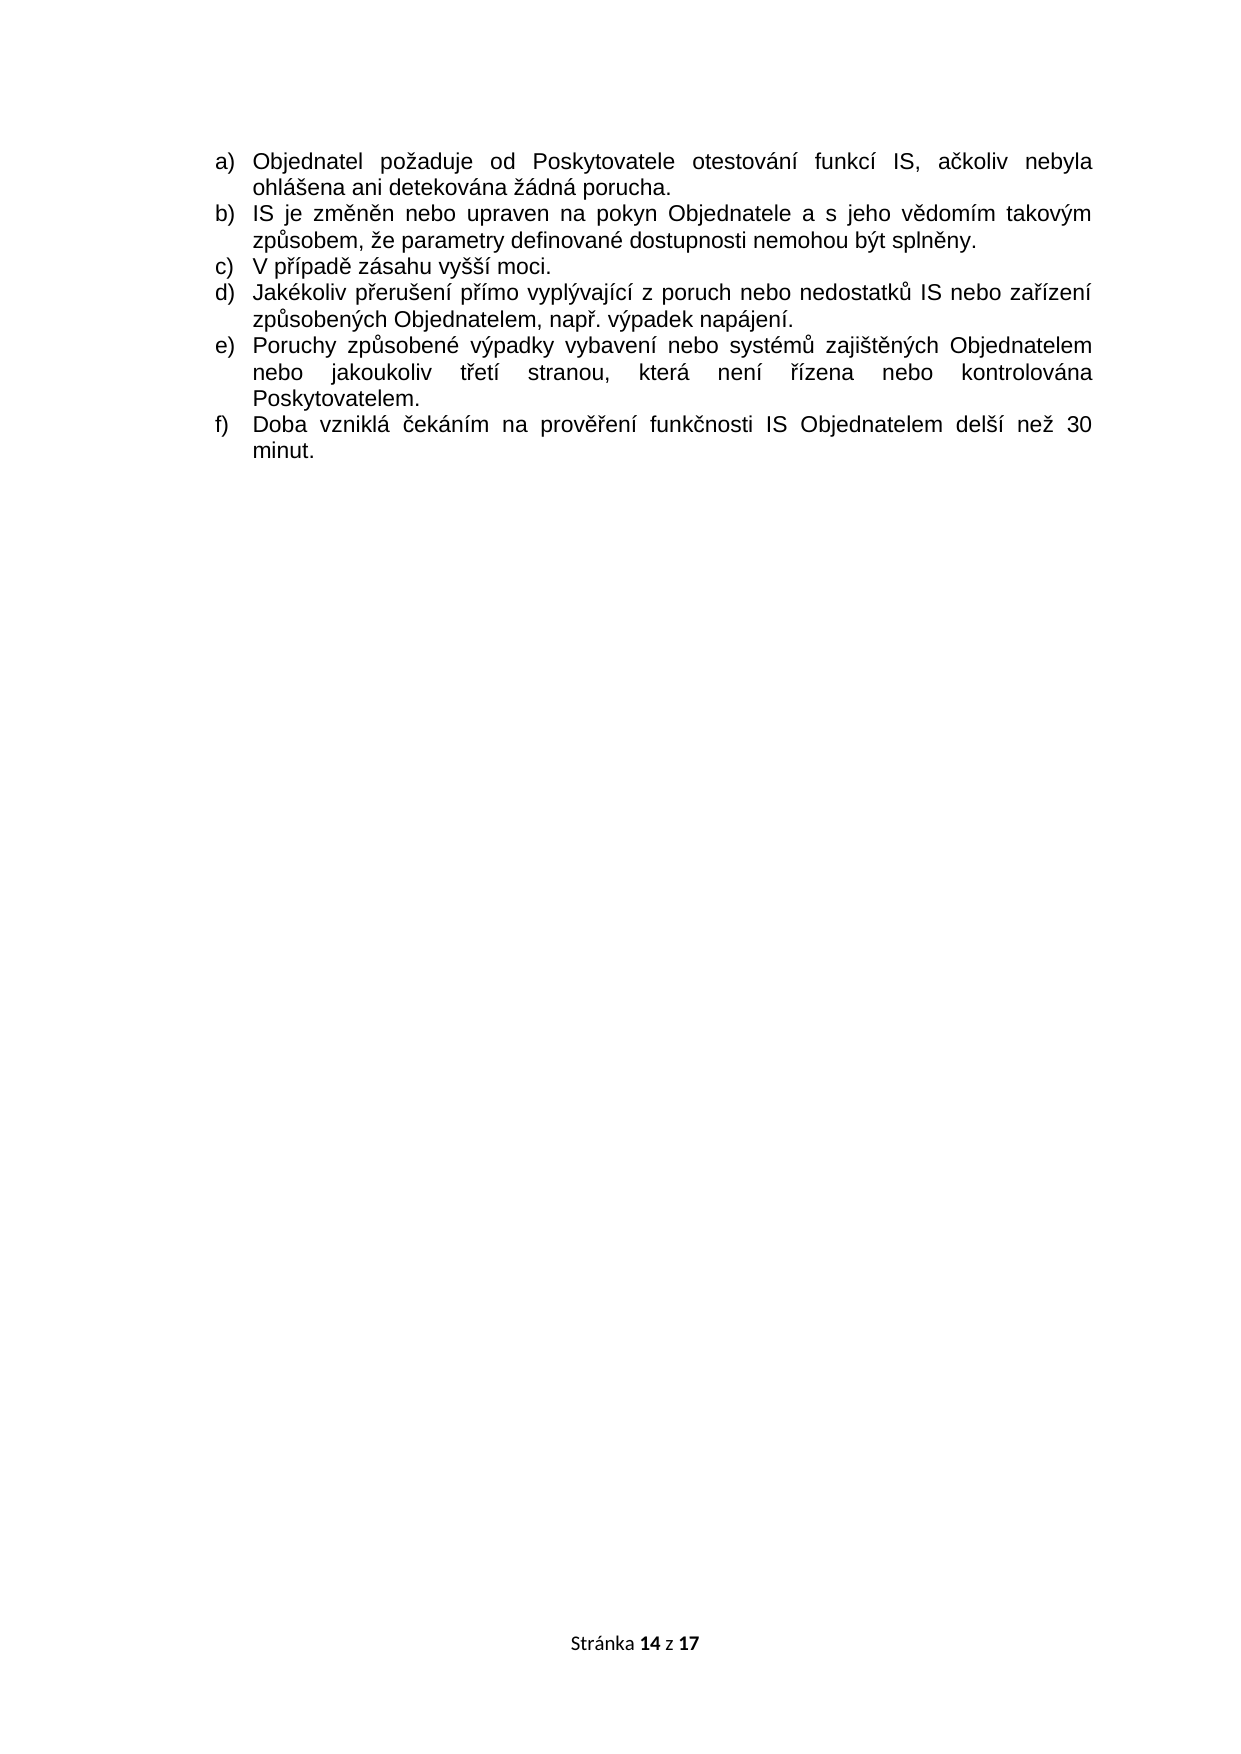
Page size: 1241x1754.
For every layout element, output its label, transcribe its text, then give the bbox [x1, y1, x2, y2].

list Objednatel požaduje od Poskytovatele otestování funkcí IS, ačkoliv nebyla ohlášena ani detekována žádná porucha. [215, 148, 1093, 200]
list V případě zásahu vyšší moci. [215, 253, 1093, 279]
list Jakékoliv přerušení přímo vyplývající z poruch nebo nedostatků IS nebo zařízení způsobených Objednatelem, např. výpadek napájení. [215, 279, 1093, 332]
list IS je změněn nebo upraven na pokyn Objednatele a s jeho vědomím takovým způsobem, že parametry definované dostupnosti nemohou být splněny. [215, 200, 1093, 253]
list Doba vzniklá čekáním na prověření funkčnosti IS Objednatelem delší než 30 minut. [215, 411, 1093, 464]
list Poruchy způsobené výpadky vybavení nebo systémů zajištěných Objednatelem nebo jakoukoliv třetí stranou, která není řízena nebo kontrolována Poskytovatelem. [215, 332, 1093, 411]
